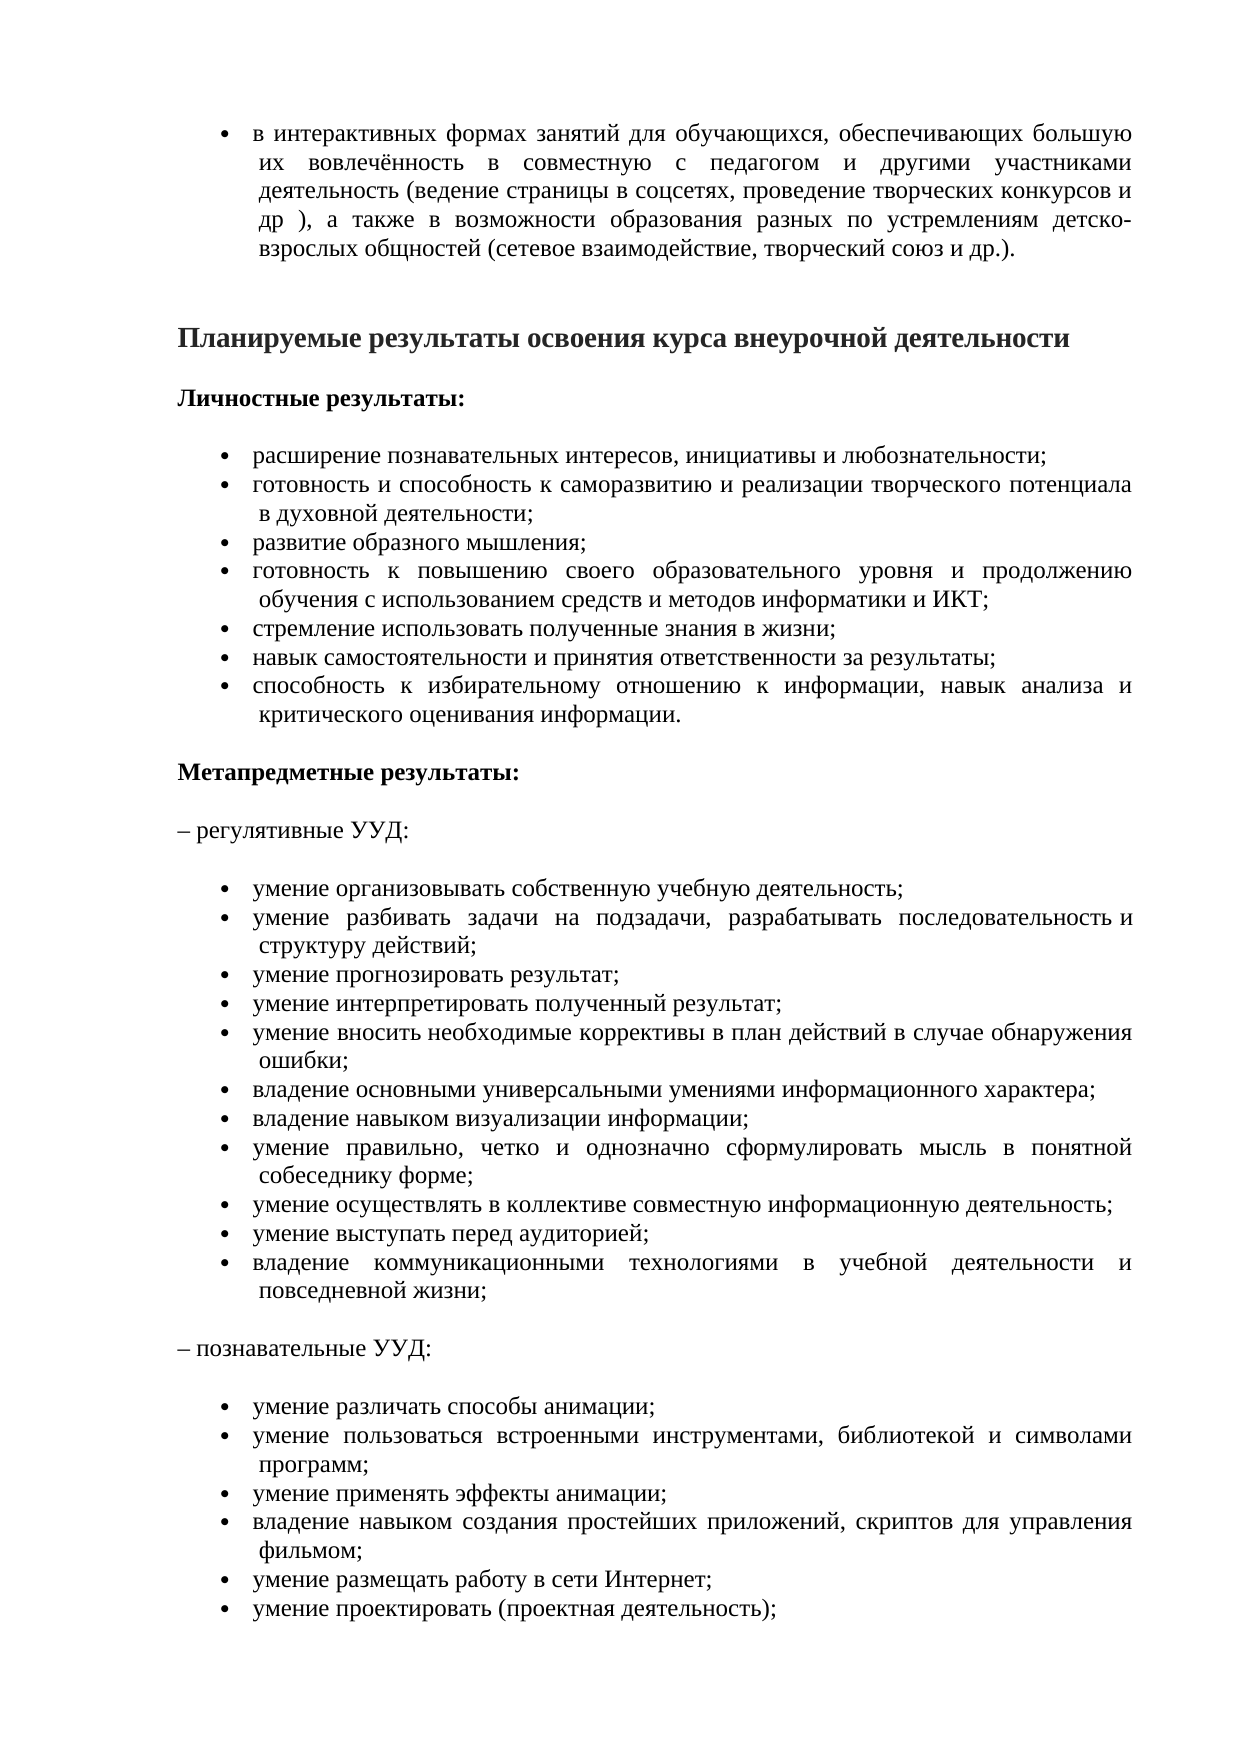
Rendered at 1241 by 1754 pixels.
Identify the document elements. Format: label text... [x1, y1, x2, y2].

list умение интерпретировать полученный результат; [221, 988, 1133, 1017]
list владение основными универсальными умениями информационного характера; [221, 1074, 1133, 1103]
list умение выступать перед аудиторией; [221, 1218, 1133, 1247]
list в интерактивных формах занятий для обучающихся, обеспечивающих большую их вовлечённость в совместную с педагогом и другими участниками деятельность (ведение страницы в соцсетях, проведение творческих конкурсов и др ), а также в возможности образования разных по устремлениям детско-взрослых общностей (сетевое взаимодействие, творческий союз и др.). [221, 118, 1133, 262]
list умение вносить необходимые коррективы в план действий в случае обнаружения ошибки; [221, 1017, 1133, 1074]
list умение правильно, четко и однозначно сформулировать мысль в понятной собеседнику форме; [221, 1132, 1133, 1189]
text Личностные результаты: [177, 383, 1152, 411]
list умение осуществлять в коллективе совместную информационную деятельность; [221, 1189, 1133, 1218]
list способность к избирательному отношению к информации, навык анализа и критического оценивания информации. [221, 671, 1133, 728]
list умение организовывать собственную учебную деятельность; [221, 873, 1133, 902]
text – познавательные УУД: [177, 1333, 1152, 1362]
list умение разбивать задачи на подзадачи, разрабатывать последовательность и структуру действий; [221, 902, 1133, 959]
list умение различать способы анимации; [221, 1391, 1133, 1420]
list владение навыком визуализации информации; [221, 1103, 1133, 1132]
list стремление использовать полученные знания в жизни; [221, 613, 1133, 642]
list навык самостоятельности и принятия ответственности за результаты; [221, 642, 1133, 671]
list умение проектировать (проектная деятельность); [221, 1593, 1133, 1621]
text Метапредметные результаты: [177, 757, 1152, 786]
list умение прогнозировать результат; [221, 959, 1133, 988]
text Планируемые результаты освоения курса внеурочной деятельности [177, 291, 1152, 353]
list владение навыком создания простейших приложений, скриптов для управления фильмом; [221, 1506, 1133, 1564]
list умение размещать работу в сети Интернет; [221, 1564, 1133, 1593]
list расширение познавательных интересов, инициативы и любознательности; [221, 441, 1133, 469]
list владение коммуникационными технологиями в учебной деятельности и повседневной жизни; [221, 1247, 1133, 1304]
text – регулятивные УУД: [177, 815, 1152, 844]
list развитие образного мышления; [221, 527, 1133, 556]
list готовность к повышению своего образовательного уровня и продолжению обучения с использованием средств и методов информатики и ИКТ; [221, 556, 1133, 613]
list умение применять эффекты анимации; [221, 1478, 1133, 1506]
list умение пользоваться встроенными инструментами, библиотекой и символами программ; [221, 1420, 1133, 1478]
list готовность и способность к саморазвитию и реализации творческого потенциала в духовной деятельности; [221, 469, 1133, 527]
